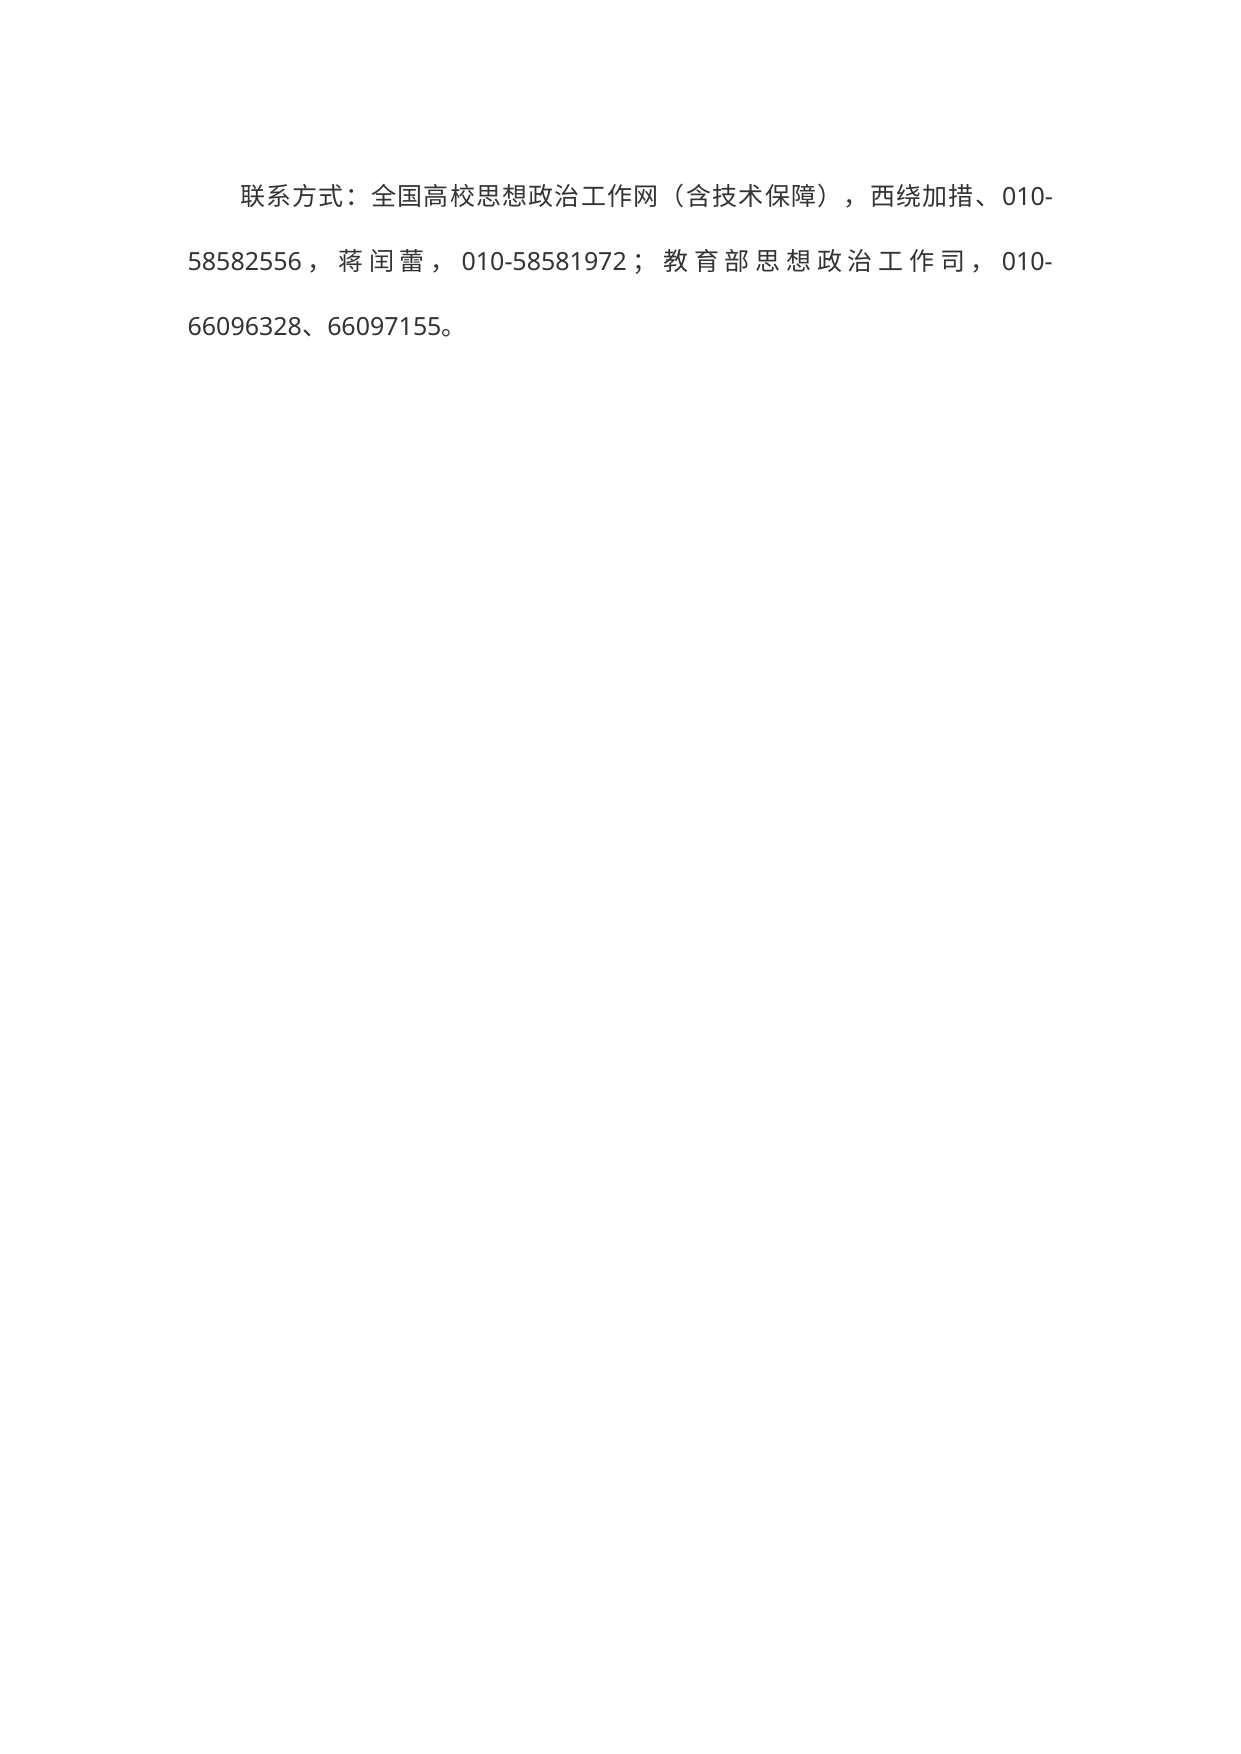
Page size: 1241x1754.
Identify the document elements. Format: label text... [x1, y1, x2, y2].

text 联系方式：全国高校思想政治工作网（含技术保障），西绕加措、010-58582556，蒋闰蕾，010-58581972；教育部思想政治工作司，010-66096328、66097155。 [187, 162, 1053, 357]
